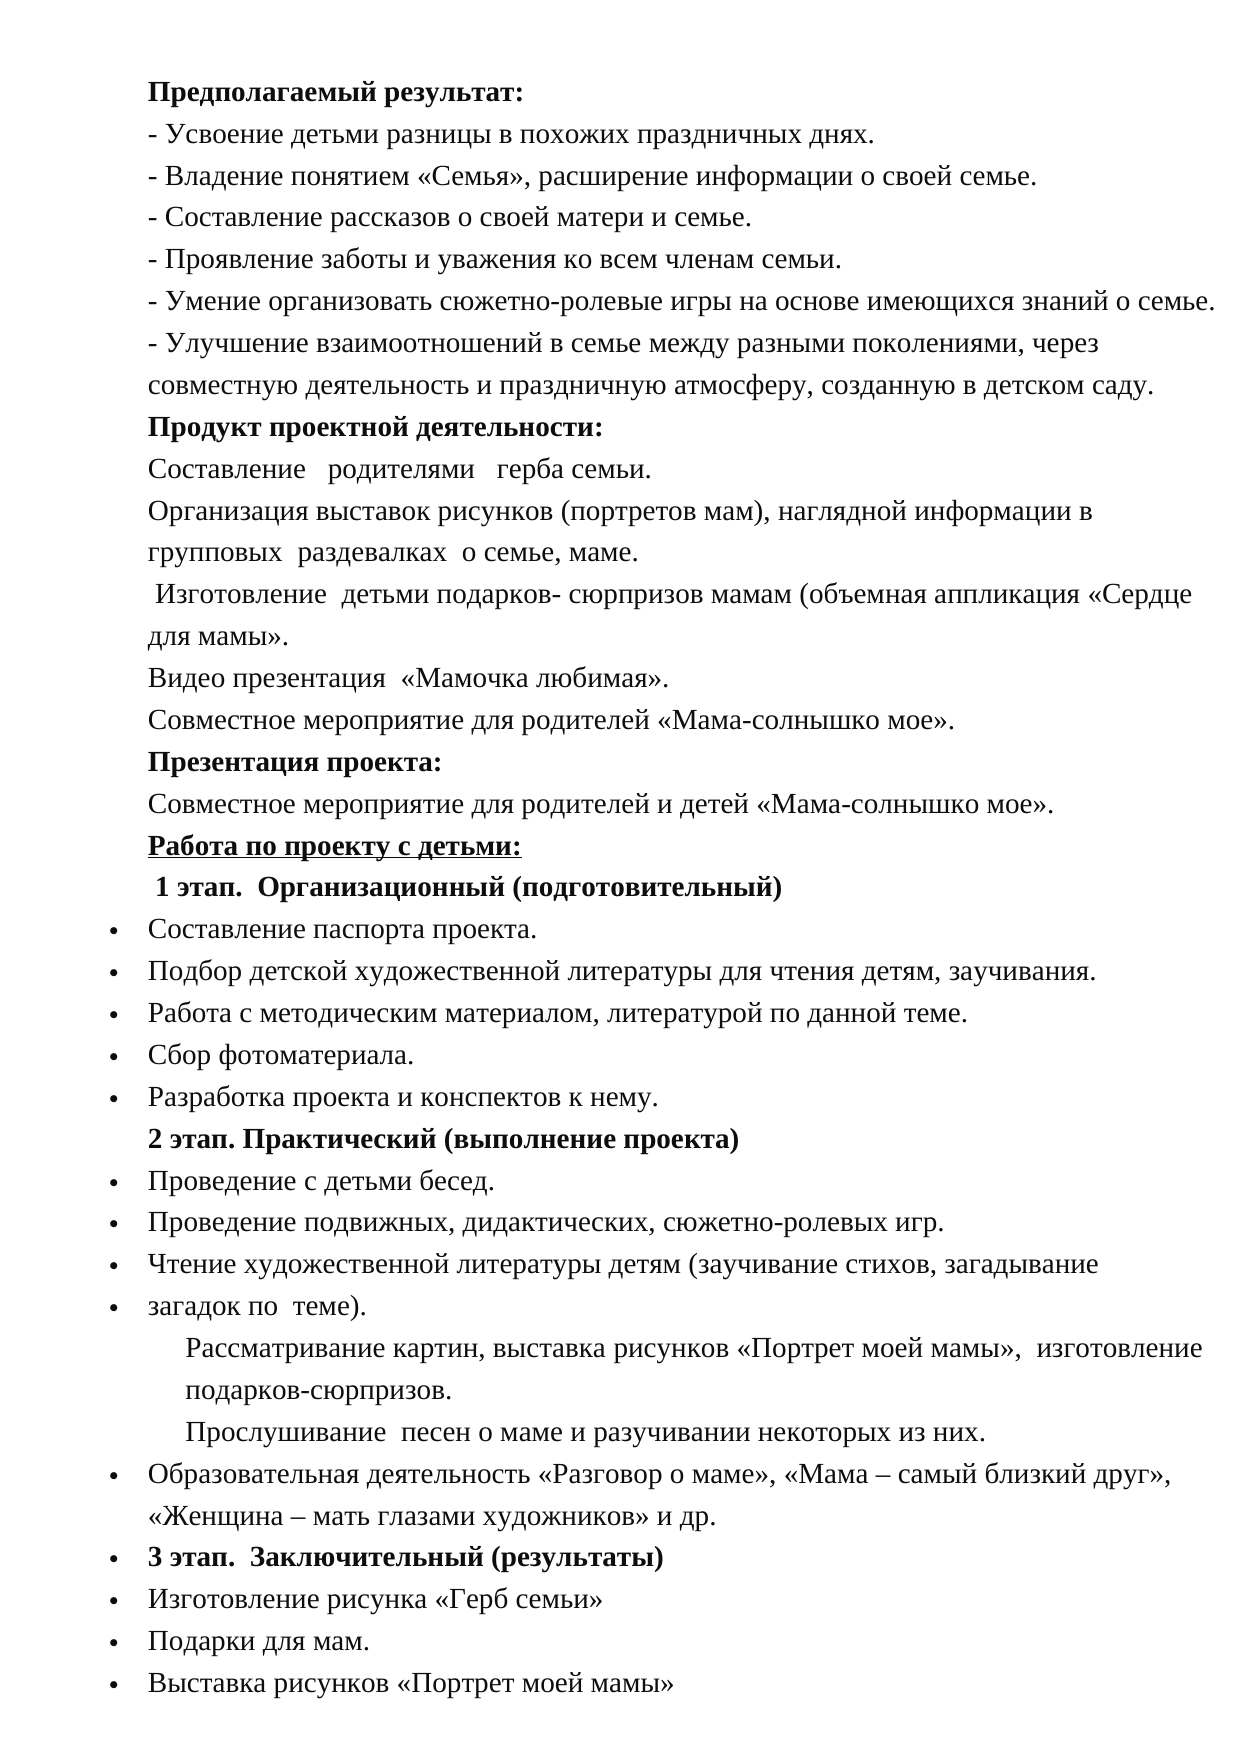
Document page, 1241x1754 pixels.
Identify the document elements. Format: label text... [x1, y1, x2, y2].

text - Усвоение детьми разницы в похожих праздничных днях. [148, 107, 1217, 149]
text Продукт проектной деятельности: [148, 401, 1217, 442]
list Сбор фотоматериала. [110, 1029, 1217, 1071]
list Проведение с детьми бесед. [110, 1154, 1217, 1196]
text - Составление рассказов о своей матери и семье. [148, 191, 1217, 233]
text Видео презентация «Мамочка любимая». [148, 652, 1217, 694]
list Разработка проекта и конспектов к нему. [110, 1071, 1217, 1112]
text Изготовление детьми подарков- сюрпризов мамам (объемная аппликация «Сердце для мамы». [148, 568, 1217, 652]
text Предполагаемый результат: [148, 66, 1217, 107]
list Выставка рисунков «Портрет моей мамы» [110, 1657, 1217, 1699]
list Подбор детской художественной литературы для чтения детям, заучивания. [110, 945, 1217, 987]
list 3 этап. Заключительный (результаты) [110, 1531, 1217, 1573]
list Работа с методическим материалом, литературой по данной теме. [110, 987, 1217, 1029]
list загадок по теме). [110, 1280, 1217, 1322]
text - Умение организовать сюжетно-ролевые игры на основе имеющихся знаний о семье. [148, 275, 1217, 317]
text - Владение понятием «Семья», расширение информации о своей семье. [148, 149, 1217, 191]
list Образовательная деятельность «Разговор о маме», «Мама – самый близкий друг», «Женщина – мать глазами художников» и др. [110, 1447, 1217, 1531]
list Составление паспорта проекта. [110, 903, 1217, 945]
text Организация выставок рисунков (портретов мам), наглядной информации в групповых раздевалках о семье, маме. [148, 484, 1217, 568]
text - Проявление заботы и уважения ко всем членам семьи. [148, 233, 1217, 275]
text Составление родителями герба семьи. [148, 442, 1217, 484]
list Подарки для мам. [110, 1615, 1217, 1657]
text 1 этап. Организационный (подготовительный) [148, 861, 1217, 903]
text - Улучшение взаимоотношений в семье между разными поколениями, через совместную деятельность и праздничную атмосферу, созданную в детском саду. [148, 317, 1217, 401]
text 2 этап. Практический (выполнение проекта) [148, 1112, 1217, 1154]
list Чтение художественной литературы детям (заучивание стихов, загадывание [110, 1238, 1217, 1280]
text Рассматривание картин, выставка рисунков «Портрет моей мамы», изготовление подарков-сюрпризов. [185, 1322, 1217, 1406]
text Совместное мероприятие для родителей и детей «Мама-солнышко мое». [148, 777, 1217, 819]
text Презентация проекта: [148, 736, 1217, 777]
text Совместное мероприятие для родителей «Мама-солнышко мое». [148, 694, 1217, 736]
list Проведение подвижных, дидактических, сюжетно-ролевых игр. [110, 1196, 1217, 1238]
list Изготовление рисунка «Герб семьи» [110, 1573, 1217, 1615]
text Работа по проекту с детьми: [148, 819, 1217, 861]
text Прослушивание песен о маме и разучивании некоторых из них. [185, 1406, 1217, 1447]
